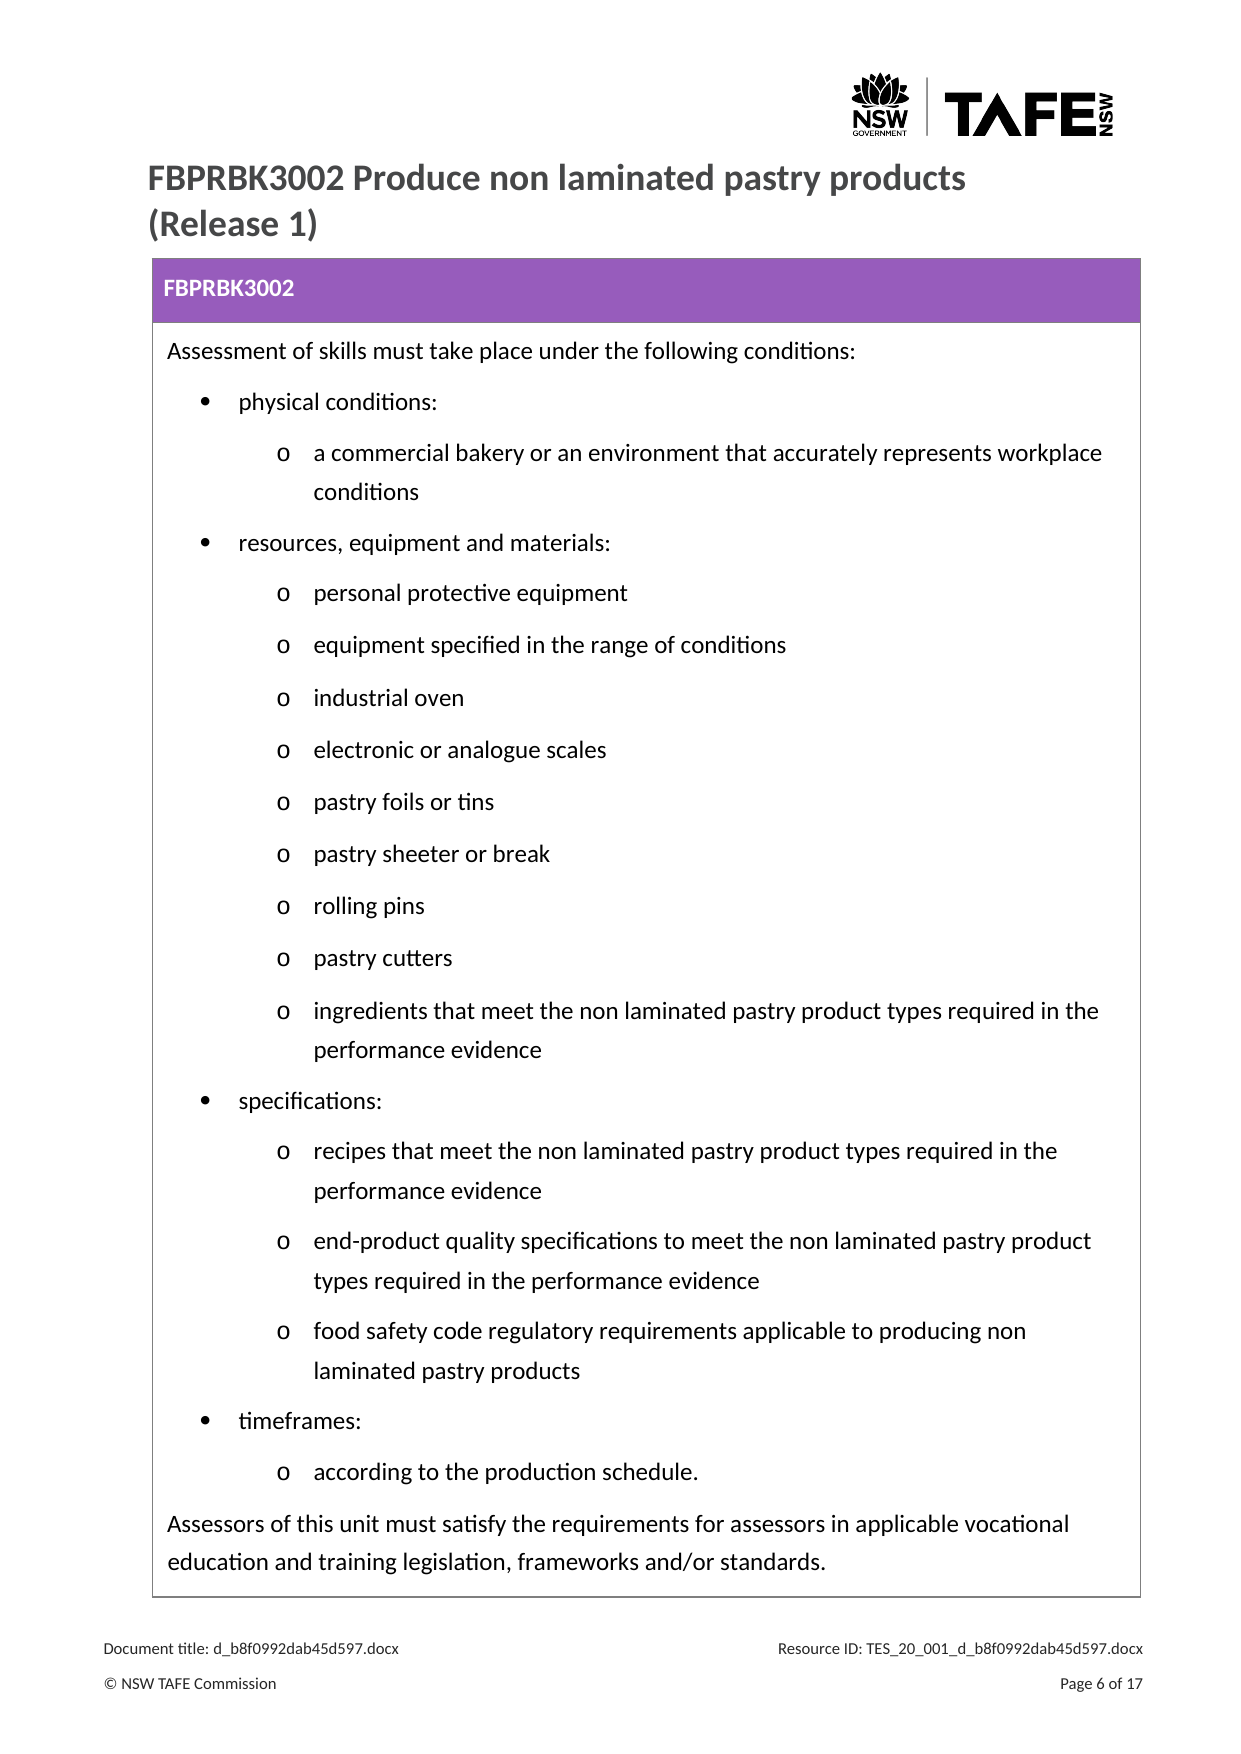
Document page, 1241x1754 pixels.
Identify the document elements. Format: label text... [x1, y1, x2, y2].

table_header FBPRBK3002 [153, 259, 1140, 322]
picture [851, 71, 1113, 137]
subtitle FBPRBK3002 Produce non laminated pastry products (Release 1) [148, 154, 1092, 246]
table_cell Assessment of skills must take place under the following conditions: physical conditions: a commercial bakery or an environment that accurately represents workplace conditions resources, equipment and materials: personal protective equipment equipment specified in the range of conditions industrial oven electronic or analogue scales pastry foils or tins pastry sheeter or break rolling pins pastry cutters ingredients that meet the non laminated pastry product types required in the performance evidence specifications: recipes that meet the non laminated pastry product types required in the performance evidence end-product quality specifications to meet the non laminated pastry product types required in the performance evidence food safety code regulatory requirements applicable to producing non laminated pastry products timeframes: according to the production schedule. Assessors of this unit must satisfy the requirements for assessors in applicable vocational education and training legislation, frameworks and/or standards. [153, 323, 1140, 1596]
